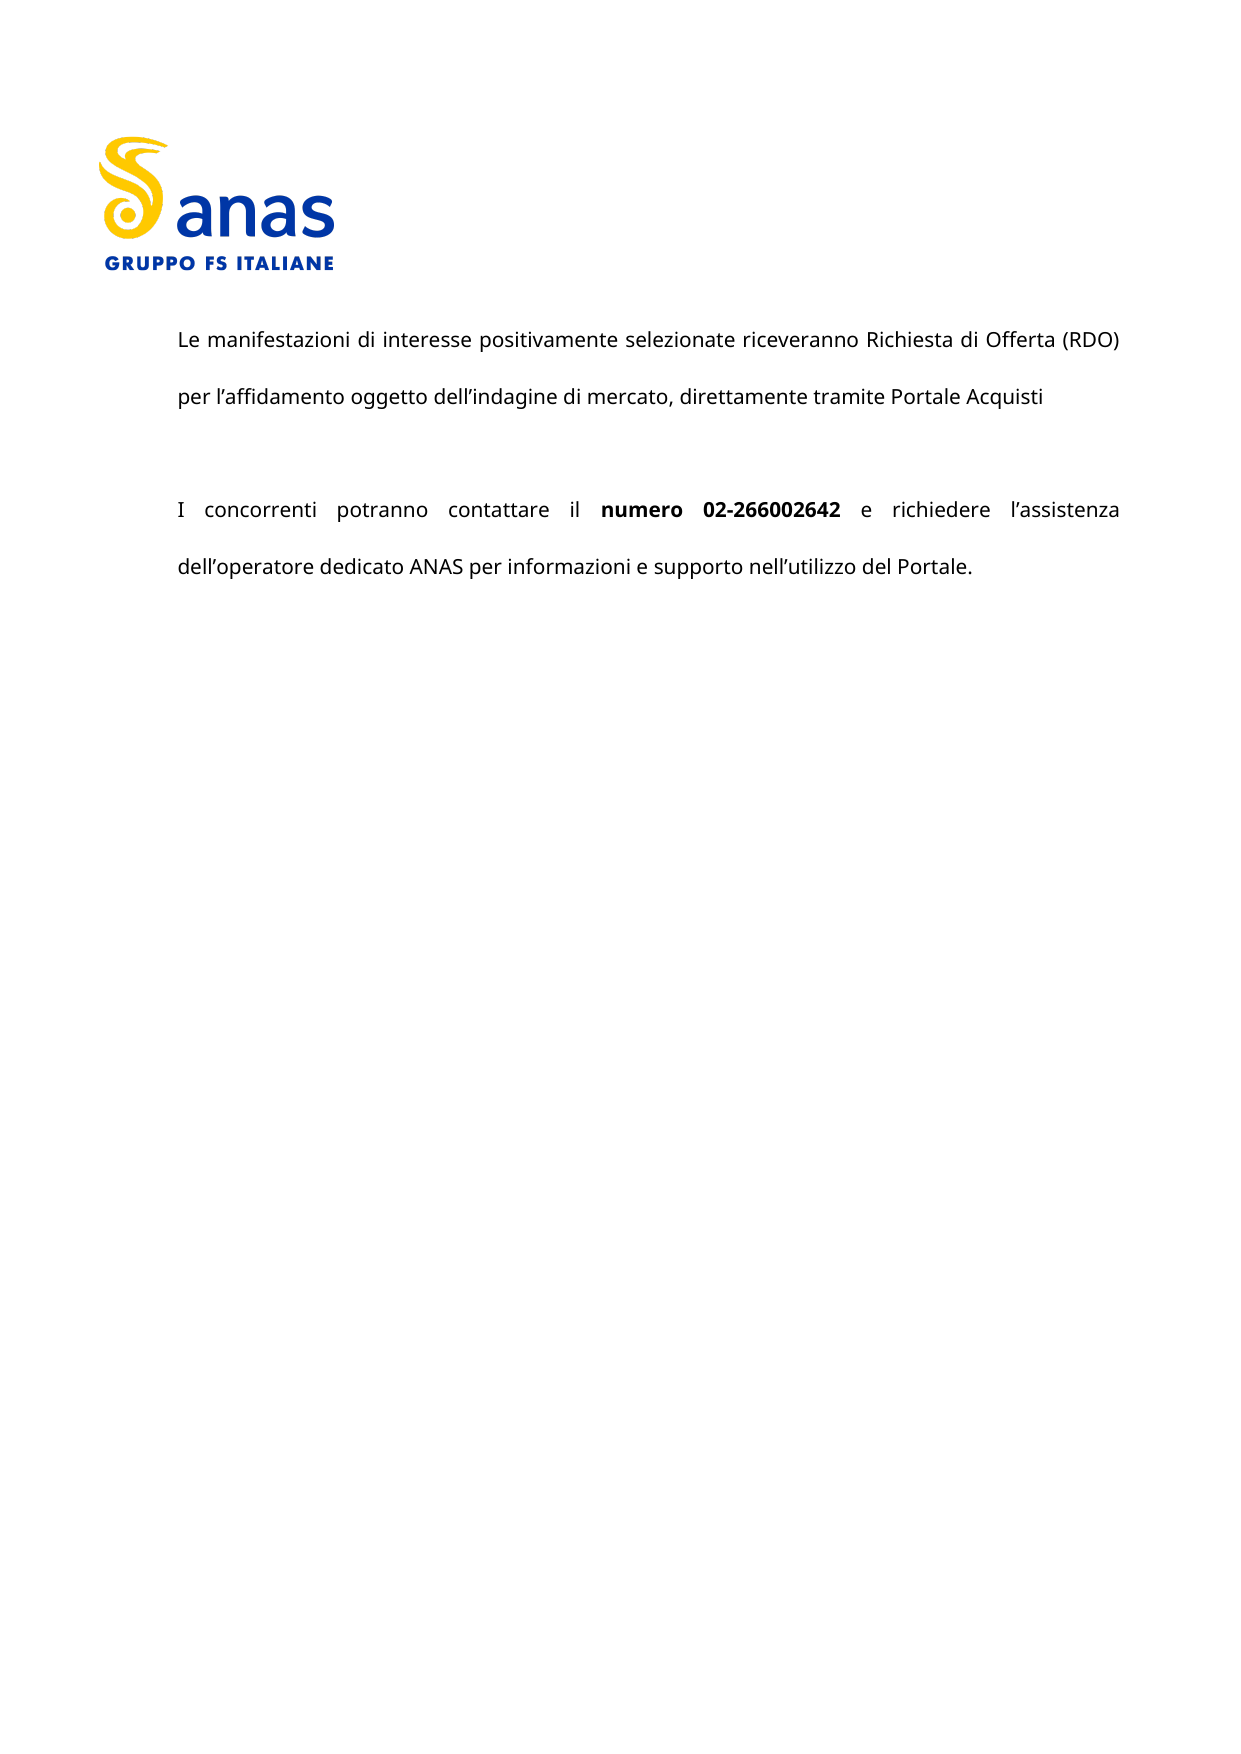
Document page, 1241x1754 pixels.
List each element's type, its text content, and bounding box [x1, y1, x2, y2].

picture [1, 1, 923, 308]
text I concorrenti potranno contattare il numero 02-266002642 e richiedere l’assistenza dell’operatore dedicato ANAS per informazioni e supporto nell’utilizzo del Portale. [177, 496, 1121, 581]
text Le manifestazioni di interesse positivamente selezionate riceveranno Richiesta di Offerta (RDO) per l’affidamento oggetto dell’indagine di mercato, direttamente tramite Portale Acquisti [177, 325, 1121, 410]
